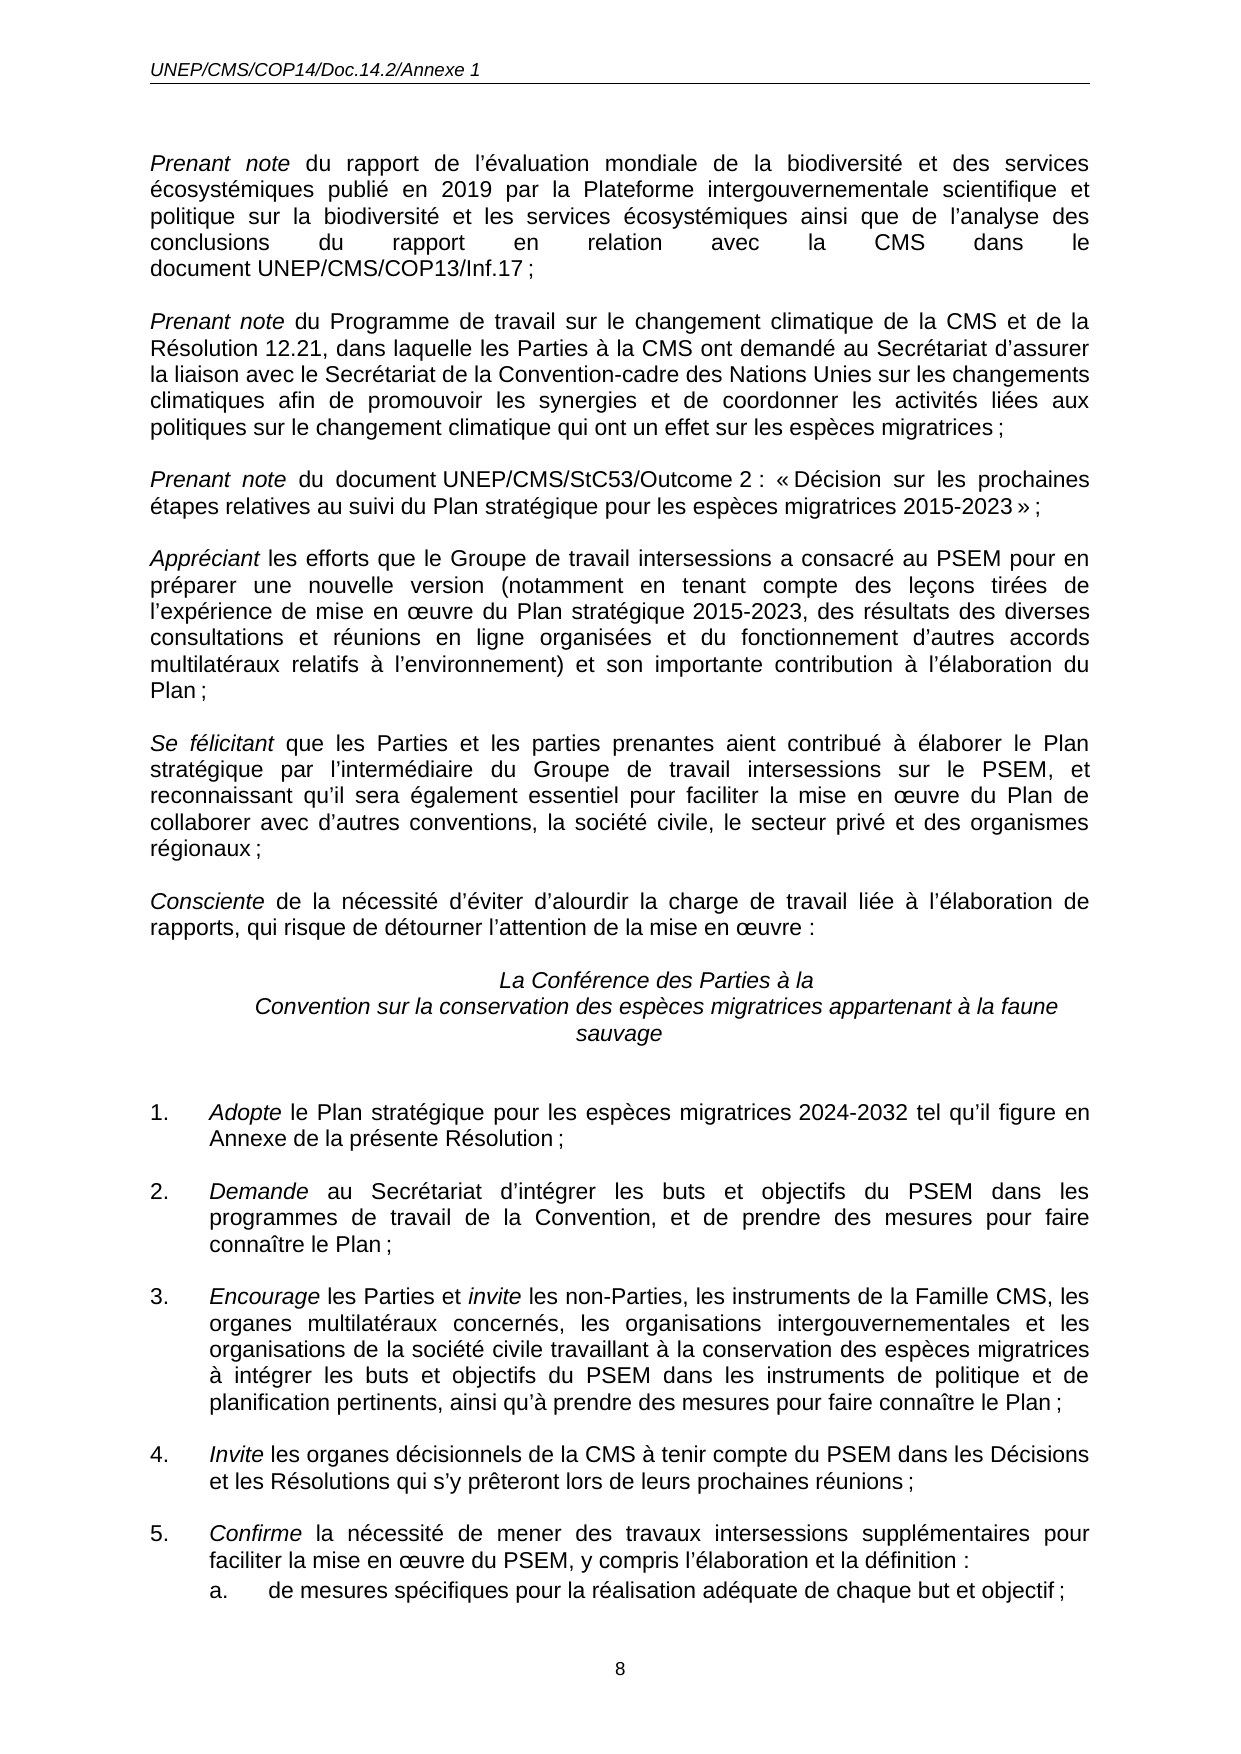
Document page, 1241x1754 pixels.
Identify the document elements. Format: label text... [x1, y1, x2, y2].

text Se félicitant que les Parties et les parties prenantes aient contribué à élaborer le Plan stratégique par l’intermédiaire du Groupe de travail intersessions sur le PSEM, et reconnaissant qu’il sera également essentiel pour faciliter la mise en œuvre du Plan de collaborer avec d’autres conventions, la société civile, le secteur privé et des organismes régionaux ; [150, 730, 1090, 862]
text Prenant note du document UNEP/CMS/StC53/Outcome 2 : « Décision sur les prochaines étapes relatives au suivi du Plan stratégique pour les espèces migratrices 2015-2023 » ; [150, 466, 1090, 519]
list de mesures spécifiques pour la réalisation adéquate de chaque but et objectif ; [209, 1577, 1090, 1604]
list Confirme la nécessité de mener des travaux intersessions supplémentaires pour faciliter la mise en œuvre du PSEM, y compris l’élaboration et la définition : [150, 1520, 1090, 1573]
text La Conférence des Parties à la [150, 967, 1090, 993]
text Prenant note du rapport de l’évaluation mondiale de la biodiversité et des services écosystémiques publié en 2019 par la Plateforme intergouvernementale scientifique et politique sur la biodiversité et les services écosystémiques ainsi que de l’analyse des conclusions du rapport en relation avec la CMS dans le document UNEP/CMS/COP13/Inf.17 ; [150, 150, 1090, 282]
text Prenant note du Programme de travail sur le changement climatique de la CMS et de la Résolution 12.21, dans laquelle les Parties à la CMS ont demandé au Secrétariat d’assurer la liaison avec le Secrétariat de la Convention-cadre des Nations Unies sur les changements climatiques afin de promouvoir les synergies et de coordonner les activités liées aux politiques sur le changement climatique qui ont un effet sur les espèces migratrices ; [150, 308, 1090, 440]
list Invite les organes décisionnels de la CMS à tenir compte du PSEM dans les Décisions et les Résolutions qui s’y prêteront lors de leurs prochaines réunions ; [150, 1441, 1090, 1494]
list Demande au Secrétariat d’intégrer les buts et objectifs du PSEM dans les programmes de travail de la Convention, et de prendre des mesures pour faire connaître le Plan ; [150, 1178, 1090, 1257]
text Convention sur la conservation des espèces migratrices appartenant à la faune sauvage [150, 993, 1090, 1046]
list Adopte le Plan stratégique pour les espèces migratrices 2024-2032 tel qu’il figure en Annexe de la présente Résolution ; [150, 1099, 1090, 1151]
text Consciente de la nécessité d’éviter d’alourdir la charge de travail liée à l’élaboration de rapports, qui risque de détourner l’attention de la mise en œuvre : [150, 888, 1090, 941]
text Appréciant les efforts que le Groupe de travail intersessions a consacré au PSEM pour en préparer une nouvelle version (notamment en tenant compte des leçons tirées de l’expérience de mise en œuvre du Plan stratégique 2015-2023, des résultats des diverses consultations et réunions en ligne organisées et du fonctionnement d’autres accords multilatéraux relatifs à l’environnement) et son importante contribution à l’élaboration du Plan ; [150, 545, 1090, 703]
list Encourage les Parties et invite les non-Parties, les instruments de la Famille CMS, les organes multilatéraux concernés, les organisations intergouvernementales et les organisations de la société civile travaillant à la conservation des espèces migratrices à intégrer les buts et objectifs du PSEM dans les instruments de politique et de planification pertinents, ainsi qu’à prendre des mesures pour faire connaître le Plan ; [150, 1283, 1090, 1415]
